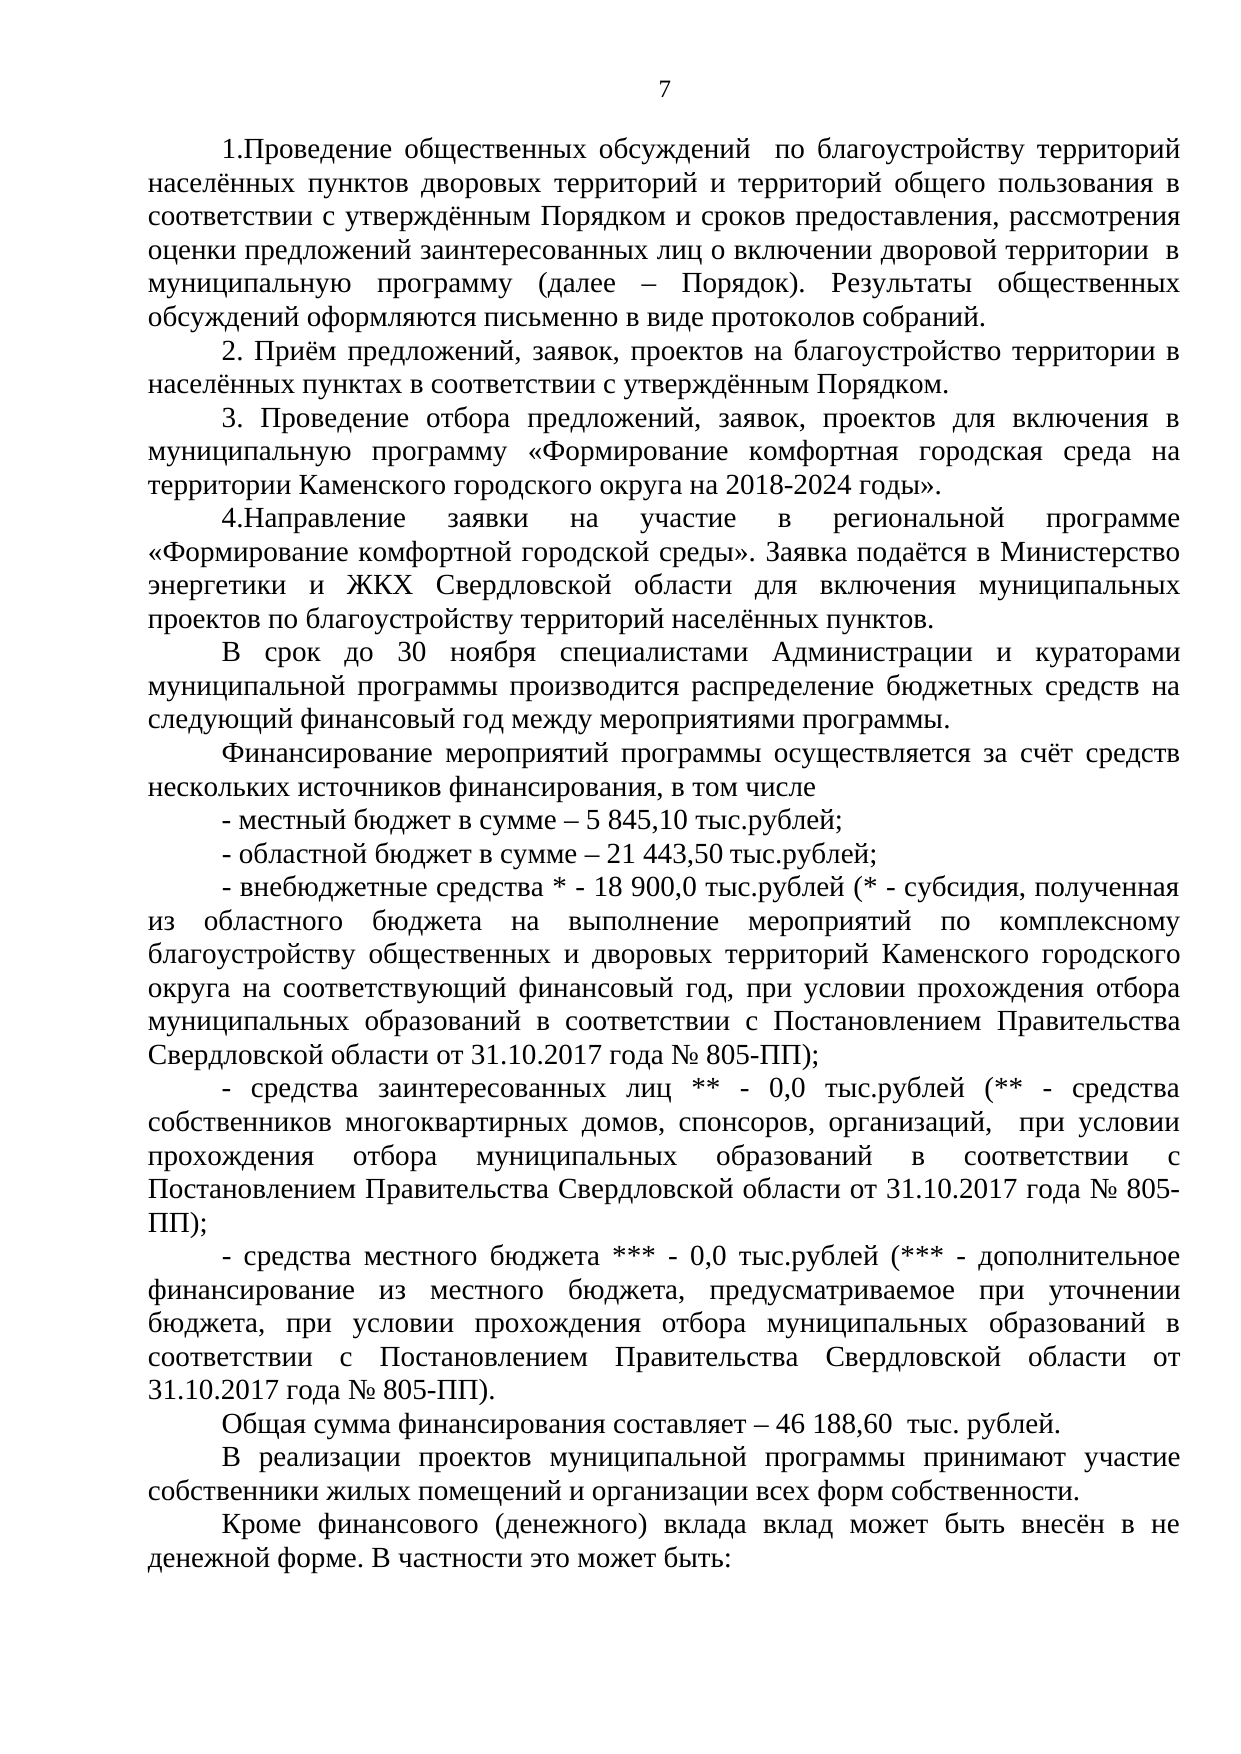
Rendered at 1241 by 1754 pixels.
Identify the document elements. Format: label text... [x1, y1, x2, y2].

text 3. Проведение отбора предложений, заявок, проектов для включения в муниципальную программу «Формирование комфортная городская среда на территории Каменского городского округа на 2018-2024 годы». [148, 400, 1181, 500]
text - средства местного бюджета *** - 0,0 тыс.рублей (*** - дополнительное финансирование из местного бюджета, предусматриваемое при уточнении бюджета, при условии прохождения отбора муниципальных образований в соответствии с Постановлением Правительства Свердловской области от 31.10.2017 года № 805-ПП). [148, 1238, 1181, 1406]
text В реализации проектов муниципальной программы принимают участие собственники жилых помещений и организации всех форм собственности. [148, 1439, 1181, 1507]
text Кроме финансового (денежного) вклада вклад может быть внесён в не денежной форме. В частности это может быть: [148, 1507, 1181, 1574]
text - областной бюджет в сумме – 21 443,50 тыс.рублей; [148, 836, 1181, 869]
text Финансирование мероприятий программы осуществляется за счёт средств нескольких источников финансирования, в том числе [148, 735, 1181, 802]
text 1.Проведение общественных обсуждений по благоустройству территорий населённых пунктов дворовых территорий и территорий общего пользования в соответствии с утверждённым Порядком и сроков предоставления, рассмотрения оценки предложений заинтересованных лиц о включении дворовой территории в муниципальную программу (далее – Порядок). Результаты общественных обсуждений оформляются письменно в виде протоколов собраний. [148, 131, 1181, 333]
text 4.Направление заявки на участие в региональной программе «Формирование комфортной городской среды». Заявка подаётся в Министерство энергетики и ЖКХ Свердловской области для включения муниципальных проектов по благоустройству территорий населённых пунктов. [148, 500, 1181, 634]
text Общая сумма финансирования составляет – 46 188,60 тыс. рублей. [148, 1406, 1181, 1439]
text 2. Приём предложений, заявок, проектов на благоустройство территории в населённых пунктах в соответствии с утверждённым Порядком. [148, 333, 1181, 400]
text - внебюджетные средства * - 18 900,0 тыс.рублей (* - субсидия, полученная из областного бюджета на выполнение мероприятий по комплексному благоустройству общественных и дворовых территорий Каменского городского округа на соответствующий финансовый год, при условии прохождения отбора муниципальных образований в соответствии с Постановлением Правительства Свердловской области от 31.10.2017 года № 805-ПП); [148, 869, 1181, 1071]
text - местный бюджет в сумме – 5 845,10 тыс.рублей; [148, 802, 1181, 836]
text - средства заинтересованных лиц ** - 0,0 тыс.рублей (** - средства собственников многоквартирных домов, спонсоров, организаций, при условии прохождения отбора муниципальных образований в соответствии с Постановлением Правительства Свердловской области от 31.10.2017 года № 805-ПП); [148, 1071, 1181, 1238]
text В срок до 30 ноября специалистами Администрации и кураторами муниципальной программы производится распределение бюджетных средств на следующий финансовый год между мероприятиями программы. [148, 634, 1181, 735]
